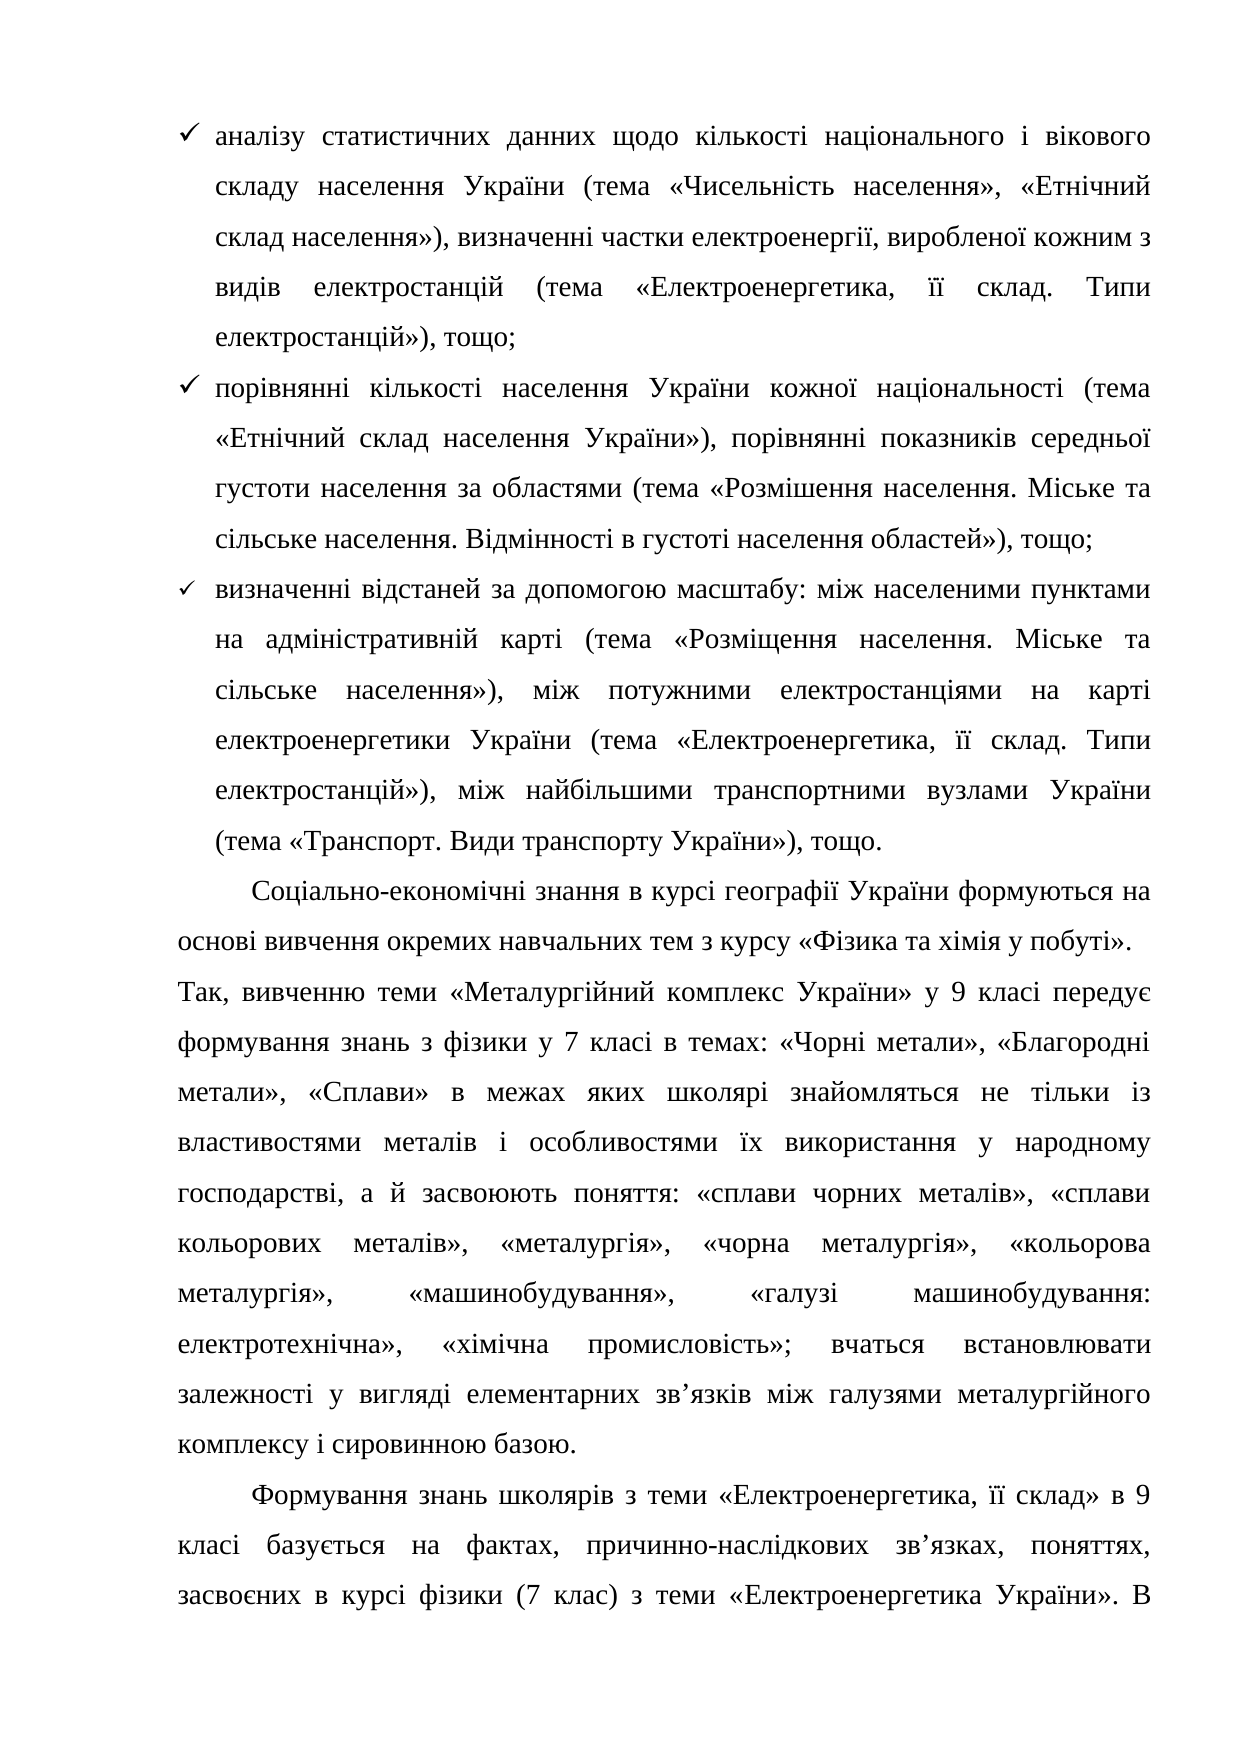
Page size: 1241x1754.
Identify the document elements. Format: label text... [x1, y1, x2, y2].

text Так, вивченню теми «Металургійний комплекс України» у 9 класі передує формування знань з фізики у 7 класі в темах: «Чорні метали», «Благородні метали», «Сплави» в межах яких школярі знайомляться не тільки із властивостями металів і особливостями їх використання у народному господарстві, а й засвоюють поняття: «сплави чорних металів», «сплави кольорових металів», «металургія», «чорна металургія», «кольорова металургія», «машинобудування», «галузі машинобудування: електротехнічна», «хімічна промисловість»; вчаться встановлювати залежності у вигляді елементарних зв’язків між галузями металургійного комплексу і сировинною базою. [177, 974, 1152, 1460]
list порівнянні кількості населення України кожної національності (тема «Етнічний склад населення України»), порівнянні показників середньої густоти населення за областями (тема «Розмішення населення. Міське та сільське населення. Відмінності в густоті населення областей»), тощо; [177, 370, 1152, 554]
list визначенні відстаней за допомогою масштабу: між населеними пунктами на адміністративній карті (тема «Розміщення населення. Міське та сільське населення»), між потужними електростанціями на карті електроенергетики України (тема «Електроенергетика, її склад. Типи електростанцій»), між найбільшими транспортними вузлами України (тема «Транспорт. Види транспорту України»), тощо. [177, 571, 1152, 856]
text Соціально-економічні знання в курсі географії України формуються на основі вивчення окремих навчальних тем з курсу «Фізика та хімія у побуті». [177, 873, 1152, 957]
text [177, 1477, 1152, 1611]
list аналізу статистичних данних щодо кількості національного і вікового складу населення України (тема «Чисельність населення», «Етнічний склад населення»), визначенні частки електроенергії, виробленої кожним з видів електростанцій (тема «Електроенергетика, її склад. Типи електростанцій»), тощо; [177, 118, 1152, 353]
